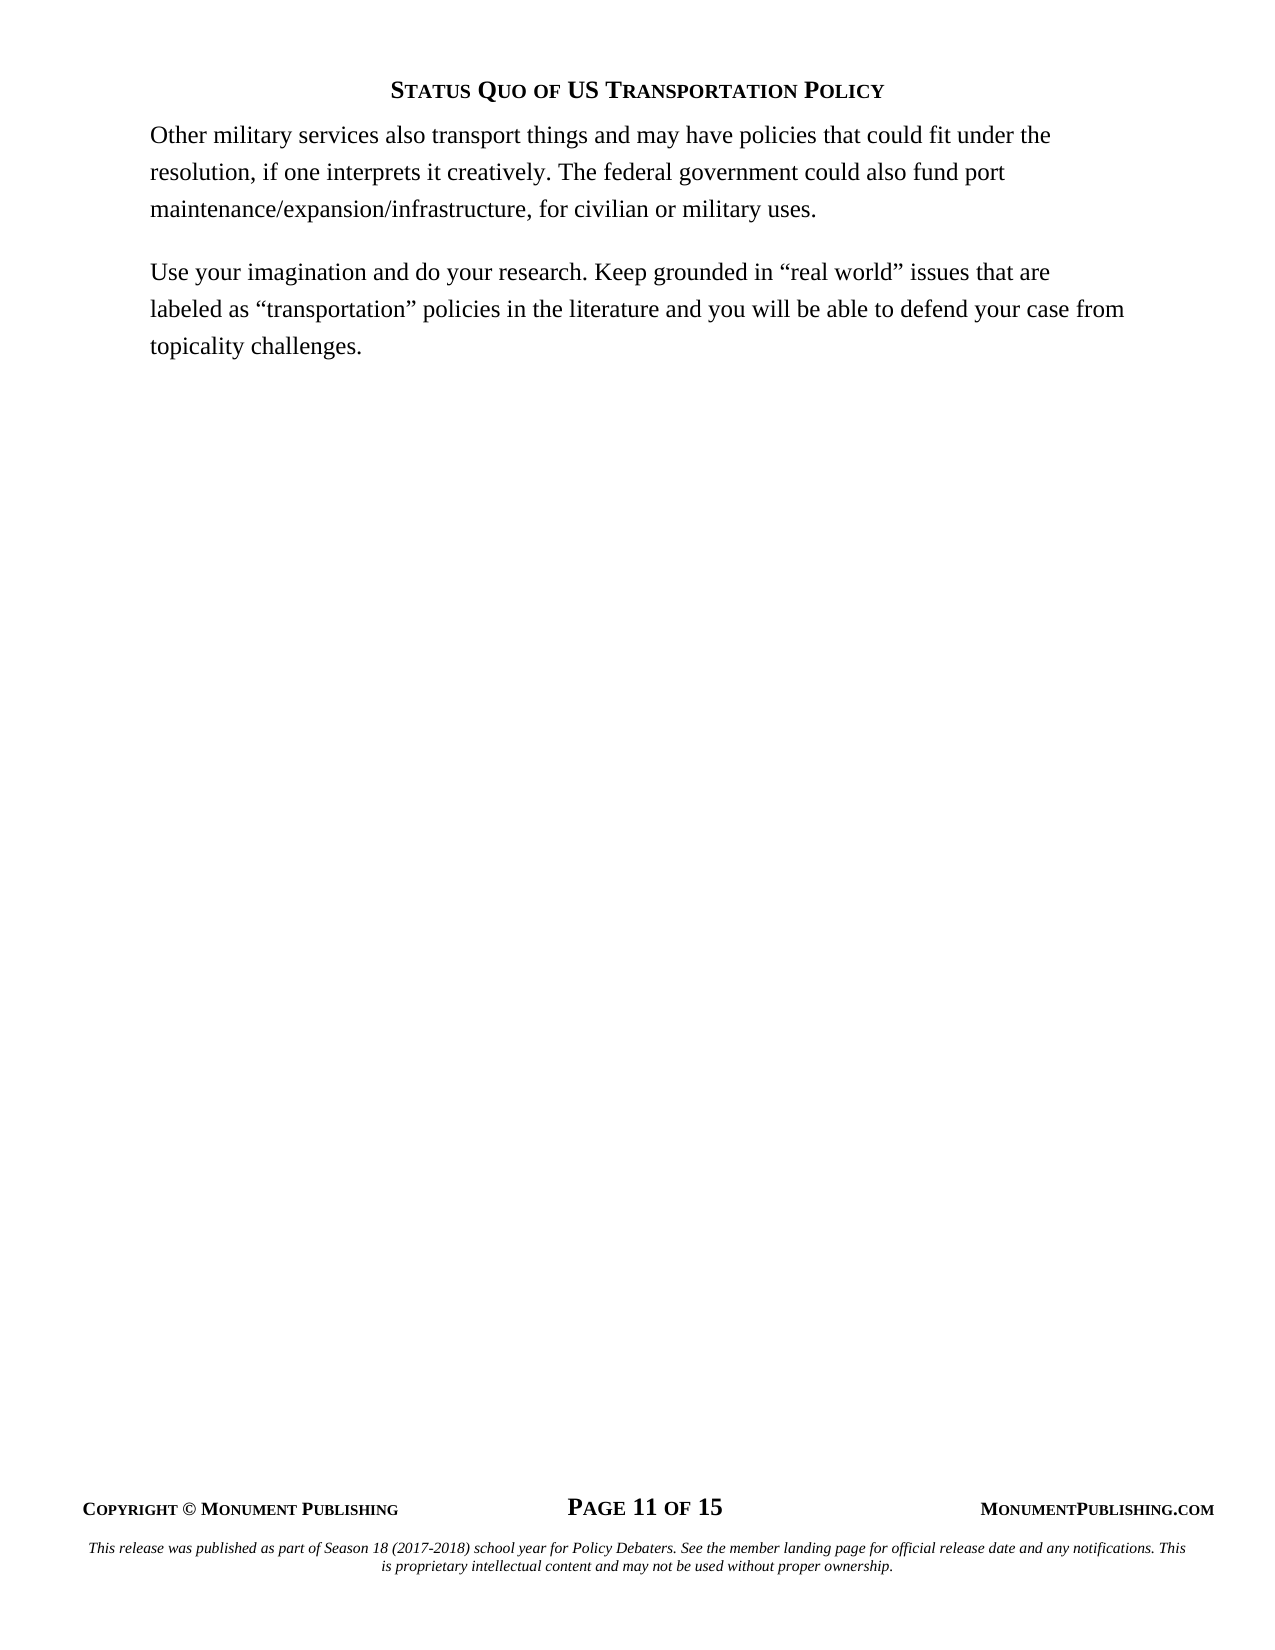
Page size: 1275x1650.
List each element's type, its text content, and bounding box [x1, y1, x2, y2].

text Use your imagination and do your research. Keep grounded in “real world” issues that are labeled as “transportation” policies in the literature and you will be able to defend your case from topicality challenges. [150, 257, 1125, 360]
text Other military services also transport things and may have policies that could fit under the resolution, if one interprets it creatively. The federal government could also fund port maintenance/expansion/infrastructure, for civilian or military uses. [150, 120, 1125, 223]
